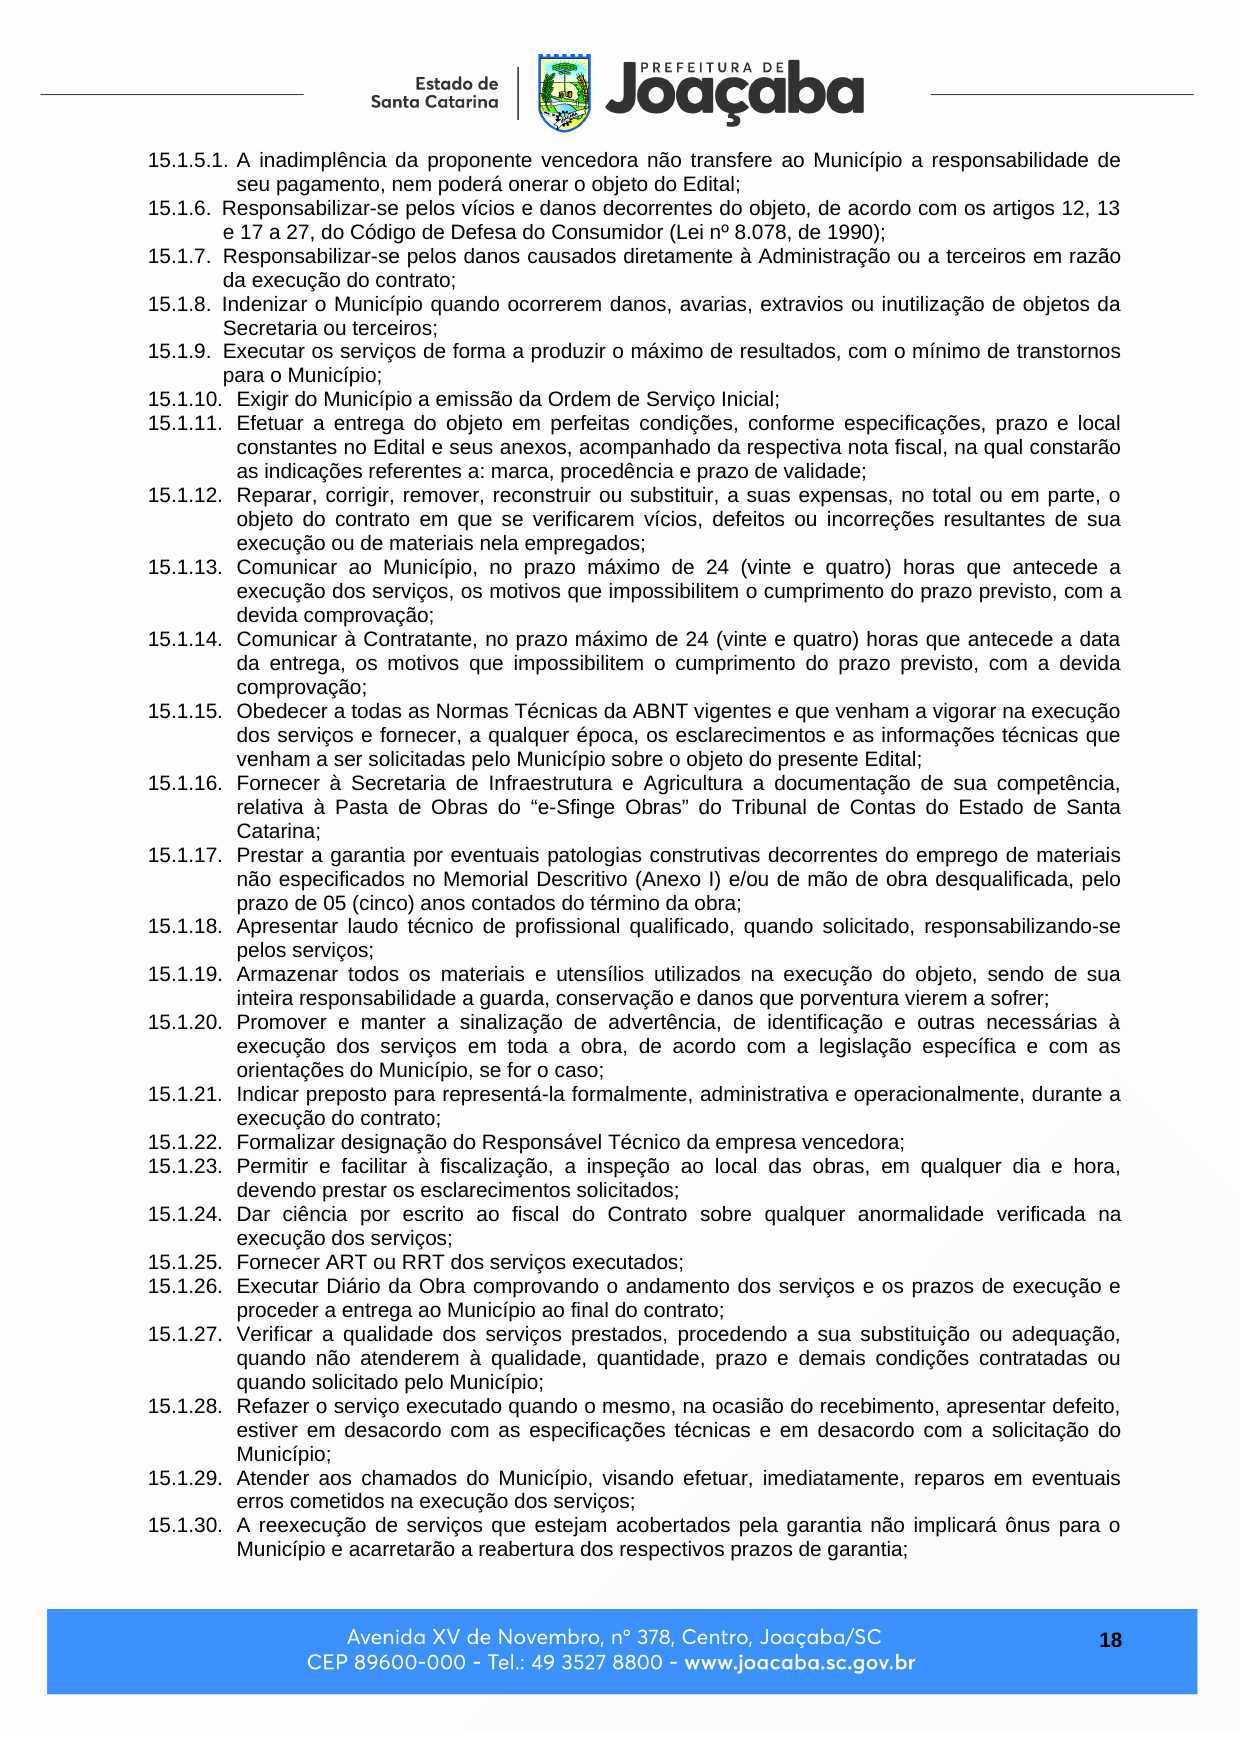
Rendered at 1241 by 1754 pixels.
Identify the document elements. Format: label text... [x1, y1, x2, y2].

list Executar os serviços de forma a produzir o máximo de resultados, com o mínimo de transtornos para o Município; [148, 339, 1122, 387]
picture [0, 0, 1240, 1732]
list Responsabilizar-se pelos danos causados diretamente à Administração ou a terceiros em razão da execução do contrato; [148, 243, 1122, 291]
list Reparar, corrigir, remover, reconstruir ou substituir, a suas expensas, no total ou em parte, o objeto do contrato em que se verificarem vícios, defeitos ou incorreções resultantes de sua execução ou de materiais nela empregados; [148, 483, 1122, 555]
list Permitir e facilitar à fiscalização, a inspeção ao local das obras, em qualquer dia e hora, devendo prestar os esclarecimentos solicitados; [148, 1154, 1122, 1202]
list Executar Diário da Obra comprovando o andamento dos serviços e os prazos de execução e proceder a entrega ao Município ao final do contrato; [148, 1274, 1122, 1322]
list Exigir do Município a emissão da Ordem de Serviço Inicial; [148, 387, 1122, 411]
list Promover e manter a sinalização de advertência, de identificação e outras necessárias à execução dos serviços em toda a obra, de acordo com a legislação específica e com as orientações do Município, se for o caso; [148, 1010, 1122, 1082]
list Dar ciência por escrito ao fiscal do Contrato sobre qualquer anormalidade verificada na execução dos serviços; [148, 1202, 1122, 1250]
list Obedecer a todas as Normas Técnicas da ABNT vigentes e que venham a vigorar na execução dos serviços e fornecer, a qualquer época, os esclarecimentos e as informações técnicas que venham a ser solicitadas pelo Município sobre o objeto do presente Edital; [148, 699, 1122, 771]
list Fornecer ART ou RRT dos serviços executados; [148, 1250, 1122, 1274]
list Formalizar designação do Responsável Técnico da empresa vencedora; [148, 1130, 1122, 1154]
list Fornecer à Secretaria de Infraestrutura e Agricultura a documentação de sua competência, relativa à Pasta de Obras do “e-Sfinge Obras” do Tribunal de Contas do Estado de Santa Catarina; [148, 771, 1122, 842]
list Apresentar laudo técnico de profissional qualificado, quando solicitado, responsabilizando-se pelos serviços; [148, 914, 1122, 962]
list A reexecução de serviços que estejam acobertados pela garantia não implicará ônus para o Município e acarretarão a reabertura dos respectivos prazos de garantia; [148, 1513, 1122, 1561]
list Verificar a qualidade dos serviços prestados, procedendo a sua substituição ou adequação, quando não atenderem à qualidade, quantidade, prazo e demais condições contratadas ou quando solicitado pelo Município; [148, 1322, 1122, 1393]
list Atender aos chamados do Município, visando efetuar, imediatamente, reparos em eventuais erros cometidos na execução dos serviços; [148, 1465, 1122, 1513]
list Efetuar a entrega do objeto em perfeitas condições, conforme especificações, prazo e local constantes no Edital e seus anexos, acompanhado da respectiva nota fiscal, na qual constarão as indicações referentes a: marca, procedência e prazo de validade; [148, 411, 1122, 483]
list Armazenar todos os materiais e utensílios utilizados na execução do objeto, sendo de sua inteira responsabilidade a guarda, conservação e danos que porventura vierem a sofrer; [148, 962, 1122, 1010]
list Refazer o serviço executado quando o mesmo, na ocasião do recebimento, apresentar defeito, estiver em desacordo com as especificações técnicas e em desacordo com a solicitação do Município; [148, 1393, 1122, 1465]
list Prestar a garantia por eventuais patologias construtivas decorrentes do emprego de materiais não especificados no Memorial Descritivo (Anexo I) e/ou de mão de obra desqualificada, pelo prazo de 05 (cinco) anos contados do término da obra; [148, 842, 1122, 914]
list Comunicar ao Município, no prazo máximo de 24 (vinte e quatro) horas que antecede a execução dos serviços, os motivos que impossibilitem o cumprimento do prazo previsto, com a devida comprovação; [148, 555, 1122, 627]
list Responsabilizar-se pelos vícios e danos decorrentes do objeto, de acordo com os artigos 12, 13 e 17 a 27, do Código de Defesa do Consumidor (Lei nº 8.078, de 1990); [148, 196, 1122, 243]
list A inadimplência da proponente vencedora não transfere ao Município a responsabilidade de seu pagamento, nem poderá onerar o objeto do Edital; [148, 148, 1122, 196]
list Indenizar o Município quando ocorrerem danos, avarias, extravios ou inutilização de objetos da Secretaria ou terceiros; [148, 291, 1122, 339]
list Comunicar à Contratante, no prazo máximo de 24 (vinte e quatro) horas que antecede a data da entrega, os motivos que impossibilitem o cumprimento do prazo previsto, com a devida comprovação; [148, 627, 1122, 699]
list Indicar preposto para representá-la formalmente, administrativa e operacionalmente, durante a execução do contrato; [148, 1082, 1122, 1130]
